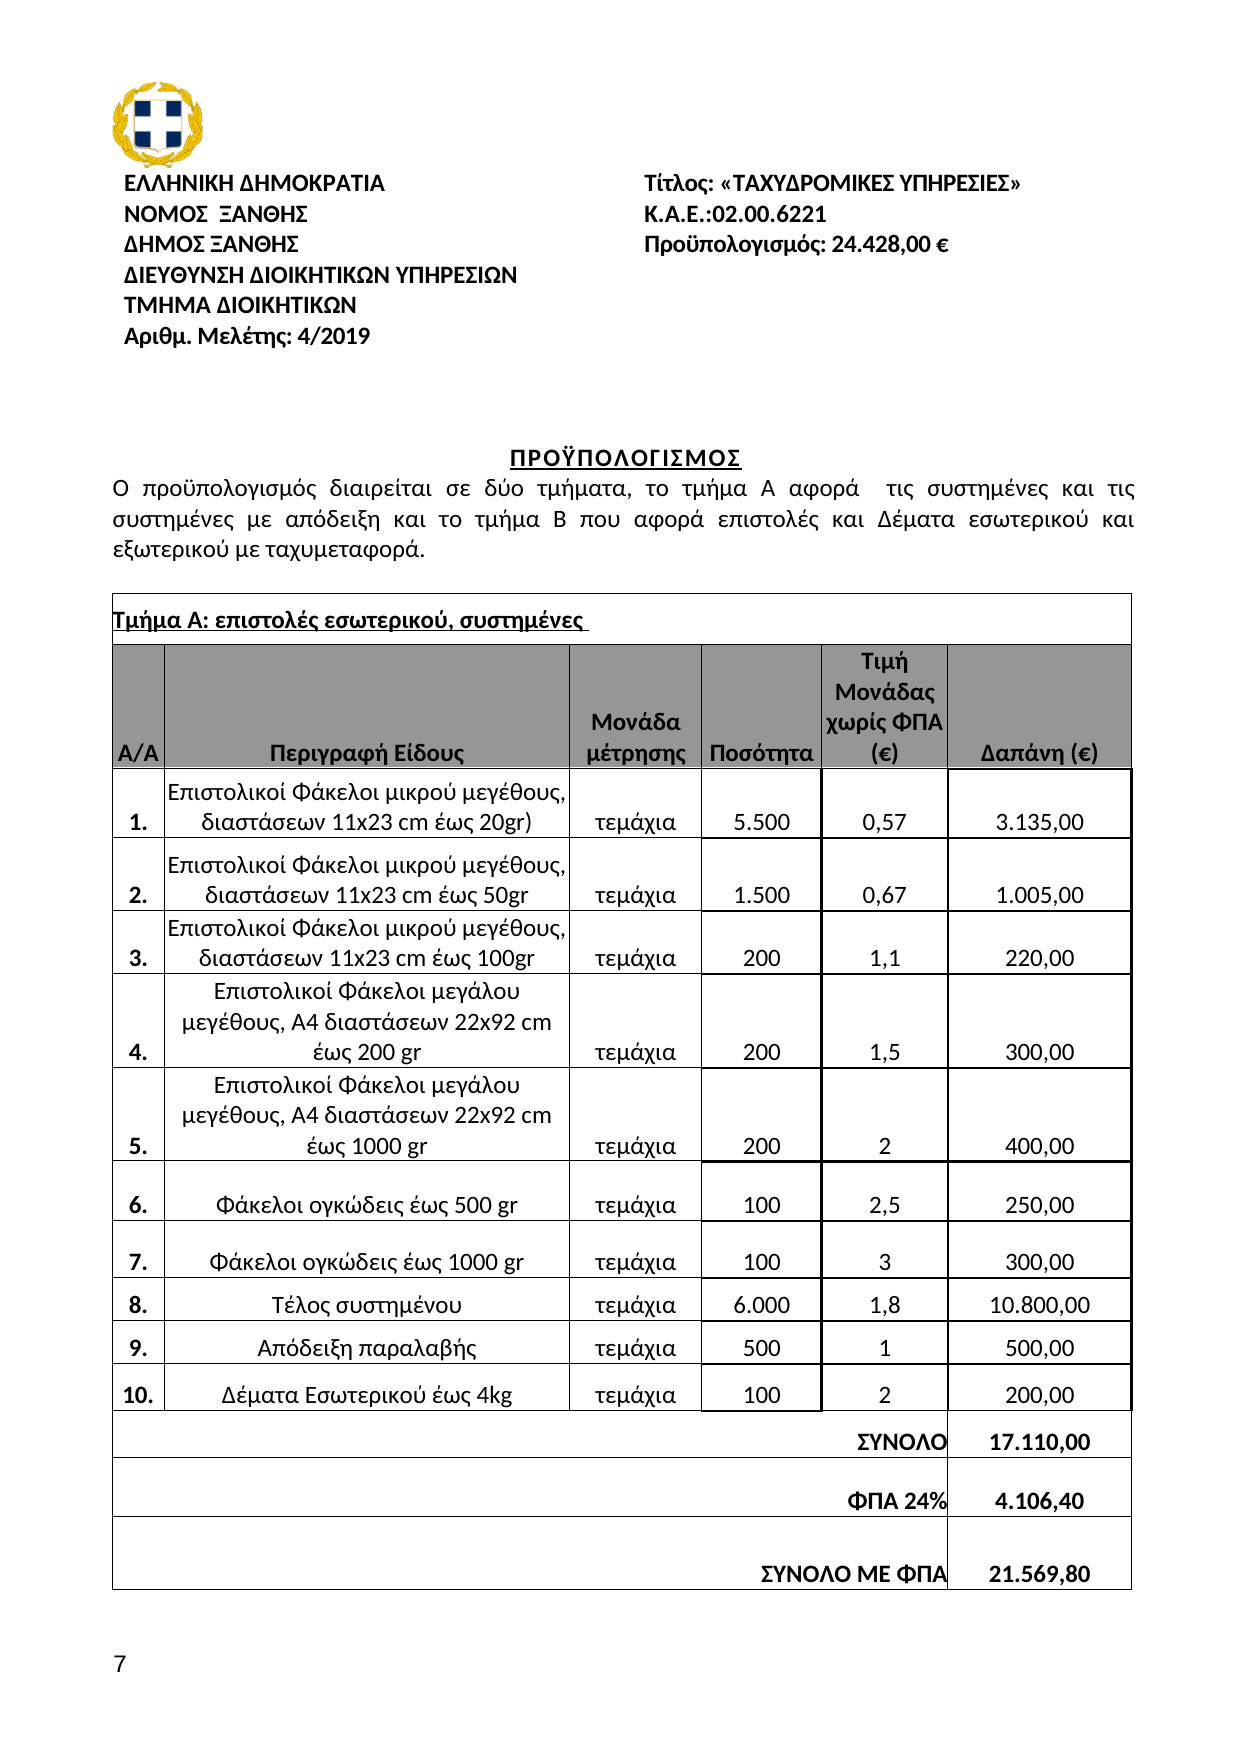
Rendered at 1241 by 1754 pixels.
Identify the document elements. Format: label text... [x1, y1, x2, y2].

table_cell 300,00 [949, 1222, 1130, 1277]
table_cell 1.500 [702, 839, 820, 910]
table_cell 10.800,00 [949, 1279, 1130, 1320]
table_cell 4.106,40 [948, 1458, 1131, 1516]
table_cell 1. [113, 769, 164, 837]
table_cell 9. [113, 1321, 164, 1363]
table_cell 1,1 [823, 912, 947, 973]
table_header ΕΛΛΗΝΙΚΗ ΔΗΜΟΚΡΑΤΙΑ ΝΟΜΟΣ ΞΑΝΘΗΣ ΔΗΜΟΣ ΞΑΝΘΗΣ ΔΙΕΥΘΥΝΣΗ ΔΙΟΙΚΗΤΙΚΩΝ ΥΠΗΡΕΣΙΩΝ ΤΜΗΜΑ ΔΙΟΙΚΗΤΙΚΩΝ Αριθμ. Μελέτης: 4/2019 [113, 167, 629, 411]
table_cell Τέλος συστηµένου [165, 1278, 569, 1320]
table_cell 17.110,00 [948, 1411, 1131, 1457]
table_cell Φάκελοι ογκώδεις έως 500 gr [165, 1161, 569, 1220]
table_cell τεμάχια [570, 1221, 701, 1277]
table_cell 21.569,80 [948, 1517, 1131, 1589]
table_cell 100 [702, 1365, 820, 1410]
table_cell 250,00 [949, 1163, 1130, 1220]
table_cell 200 [702, 975, 820, 1067]
table_cell 2. [113, 838, 164, 910]
table_cell Δαπάνη (€) [948, 645, 1131, 767]
table_cell 100 [702, 1163, 820, 1220]
table_cell 300,00 [949, 975, 1130, 1067]
table_cell 3.135,00 [949, 770, 1130, 837]
table_cell τεμάχια [570, 838, 701, 910]
table_cell ΦΠΑ 24% [113, 1458, 947, 1516]
table_cell 400,00 [949, 1069, 1130, 1160]
table_cell τεμάχια [570, 1161, 701, 1220]
table_cell Επιστολικοί Φάκελοι µεγάλου µεγέθους, A4 διαστάσεων 22x92 cm έως 1000 gr [165, 1068, 569, 1160]
table_cell τεμάχια [570, 1068, 701, 1160]
table_cell Επιστολικοί Φάκελοι µεγάλου µεγέθους, A4 διαστάσεων 22x92 cm έως 200 gr [165, 974, 569, 1067]
table_cell τεμάχια [570, 911, 701, 973]
table_cell 1 [823, 1322, 947, 1363]
table_cell Φάκελοι ογκώδεις έως 1000 gr [165, 1221, 569, 1277]
table_cell 1.005,00 [949, 839, 1130, 910]
table_cell 8. [113, 1278, 164, 1320]
table_cell 1,5 [823, 975, 947, 1067]
table_cell Μονάδα μέτρησης [570, 645, 701, 767]
table_cell Α/Α [113, 645, 164, 767]
table_cell τεμάχια [570, 1278, 701, 1320]
table_cell 2 [823, 1069, 947, 1160]
table_cell 0,57 [823, 769, 947, 837]
table_cell 0,67 [823, 839, 947, 910]
table_cell 6. [113, 1161, 164, 1220]
table_cell 100 [702, 1222, 820, 1277]
table_cell 7. [113, 1221, 164, 1277]
table_cell 500 [702, 1322, 820, 1363]
table_cell ΣΥΝΟΛΟ [113, 1411, 947, 1457]
table_header Τμήμα Α: επιστολές εσωτερικού, συστημένες [113, 594, 1131, 644]
table_cell 2 [823, 1365, 947, 1410]
table_cell 500,00 [949, 1322, 1130, 1363]
table_cell 6.000 [702, 1279, 820, 1320]
table_header Τίτλος: «ΤΑΧΥΔΡΟΜΙΚΕΣ ΥΠΗΡΕΣΙΕΣ» Κ.Α.Ε.:02.00.6221 Προϋπολογισμός: 24.428,00 € [629, 167, 1205, 411]
table_cell 200 [702, 912, 820, 973]
table_cell Ποσότητα [702, 645, 821, 767]
table_cell τεμάχια [570, 1321, 701, 1363]
picture [112, 82, 203, 168]
table_cell 3 [823, 1222, 947, 1277]
table_cell 5.500 [702, 769, 820, 837]
table_cell 200 [702, 1069, 820, 1160]
subtitle Ο προϋπολογισμός διαιρείται σε δύο τμήματα, το τμήμα Α αφορά τις συστημένες και τις συστημένες με απόδειξη και το τμήμα Β που αφορά επιστολές και Δέματα εσωτερικού και εξωτερικού με ταχυμεταφορά. [112, 472, 1137, 564]
table_cell Επιστολικοί Φάκελοι µικρού µεγέθους, διαστάσεων 11x23 cm έως 50gr [165, 838, 569, 910]
table_cell τεμάχια [570, 974, 701, 1067]
table_cell ∆έµατα Εσωτερικού έως 4kg [165, 1364, 569, 1410]
table_cell Τιμή Μονάδας χωρίς ΦΠΑ (€) [822, 645, 947, 767]
table_cell 220,00 [949, 912, 1130, 973]
table_cell 200,00 [949, 1365, 1130, 1410]
table_cell Επιστολικοί Φάκελοι µικρού µεγέθους, διαστάσεων 11x23 cm έως 100gr [165, 911, 569, 973]
table_cell 2,5 [823, 1163, 947, 1220]
table_cell Επιστολικοί Φάκελοι µικρού µεγέθους, διαστάσεων 11x23 cm έως 20gr) [165, 769, 569, 837]
table_cell Περιγραφή Είδους [165, 645, 569, 767]
table_cell 10. [113, 1364, 164, 1410]
table_cell τεμάχια [570, 769, 701, 837]
table_cell 5. [113, 1068, 164, 1160]
subtitle ΠΡΟΫΠΟΛΟΓΙΣΜΟΣ [112, 442, 1137, 472]
table_cell 4. [113, 974, 164, 1067]
table_cell 3. [113, 911, 164, 973]
table_cell ΣΥΝΟΛΟ ΜΕ ΦΠΑ [113, 1517, 947, 1589]
table_cell τεμάχια [570, 1364, 701, 1410]
table_cell 1,8 [823, 1279, 947, 1320]
table_cell Απόδειξη παραλαβής [165, 1321, 569, 1363]
